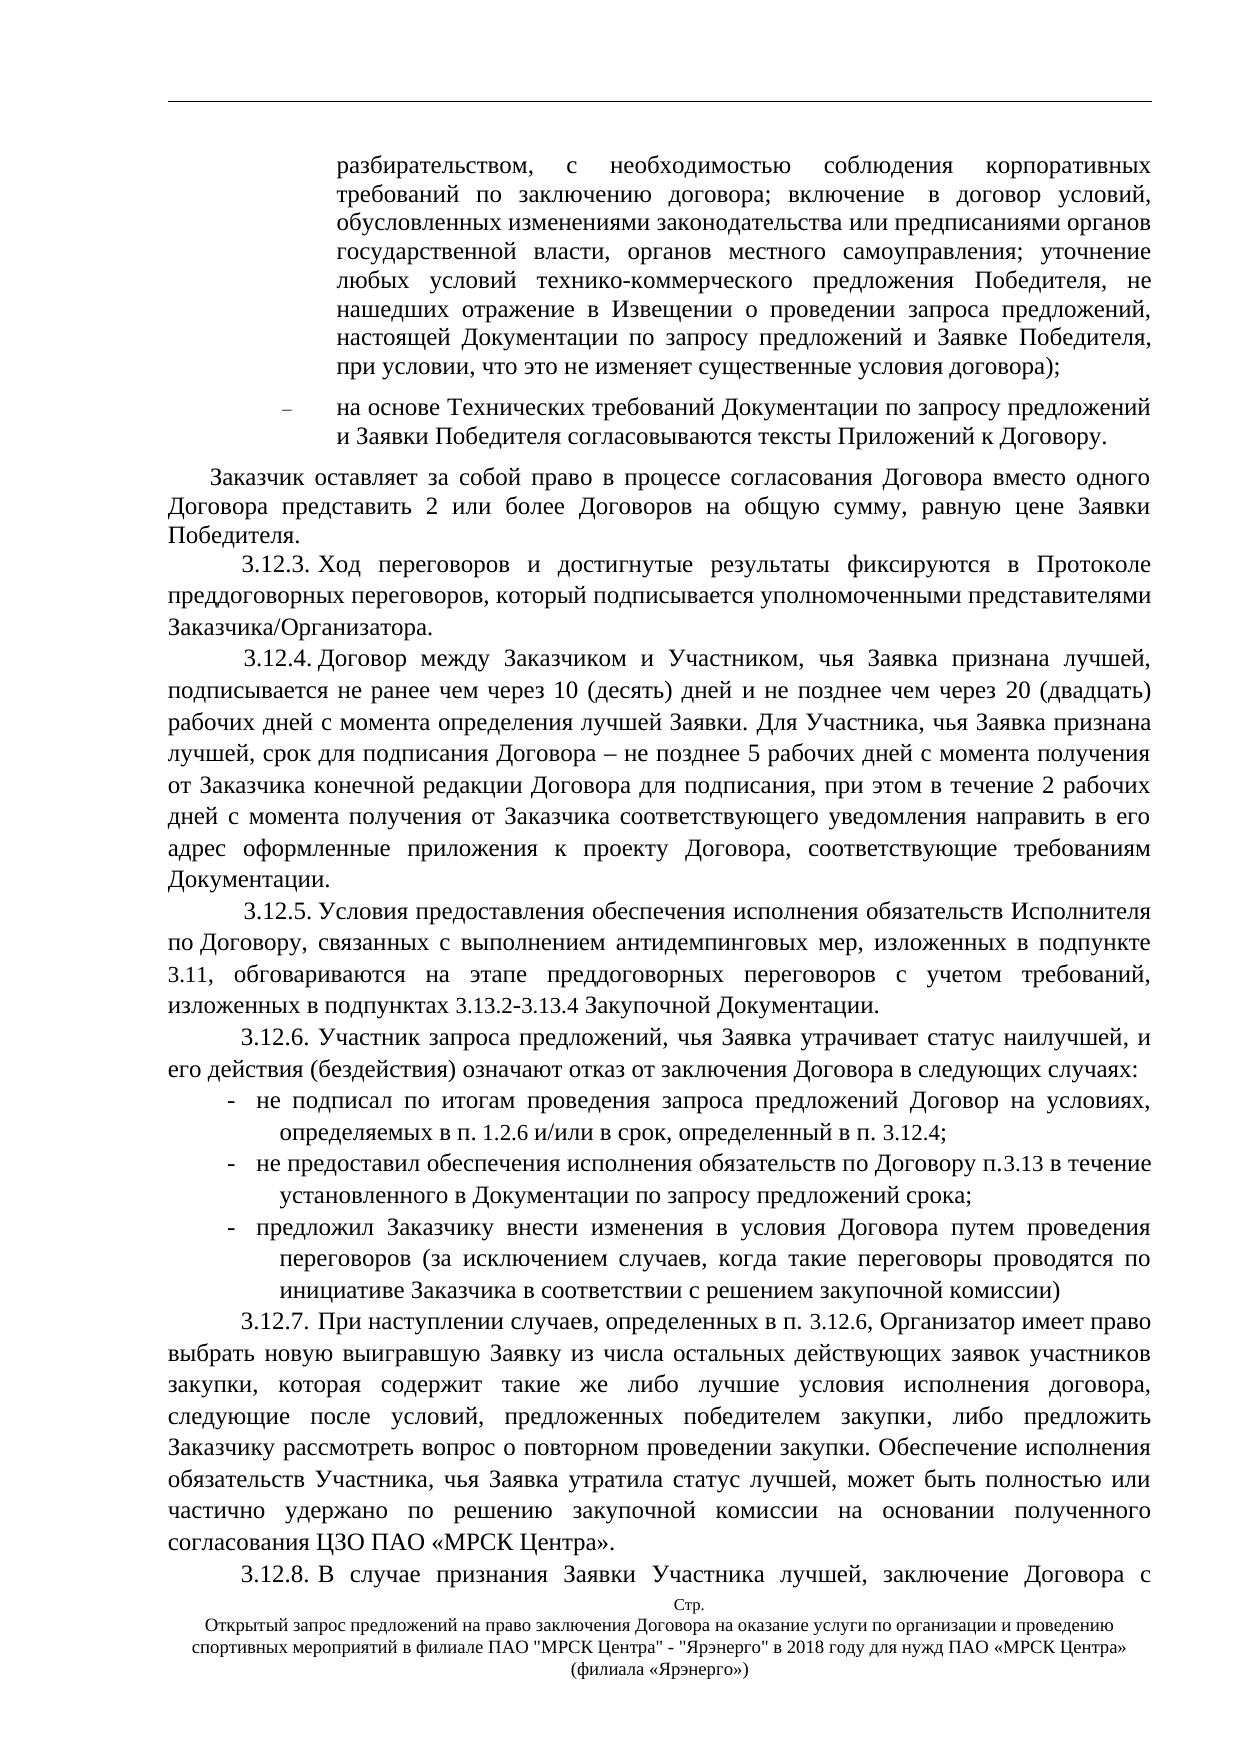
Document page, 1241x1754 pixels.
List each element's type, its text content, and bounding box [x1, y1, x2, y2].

text Заказчик оставляет за собой право в процессе согласования Договора вместо одного Договора представить 2 или более Договоров на общую сумму, равную цене Заявки Победителя. [168, 462, 1152, 549]
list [280, 150, 1152, 380]
list При наступлении случаев, определенных в п. 3.12.6, Организатор имеет право выбрать новую выигравшую Заявку из числа остальных действующих заявок участников закупки, которая содержит такие же либо лучшие условия исполнения договора, следующие после условий, предложенных победителем закупки, либо предложить Заказчику рассмотреть вопрос о повторном проведении закупки. Обеспечение исполнения обязательств Участника, чья Заявка утратила статус лучшей, может быть полностью или частично удержано по решению закупочной комиссии на основании полученного согласования ЦЗО ПАО «МРСК Центра». [168, 1306, 1152, 1556]
list Участник запроса предложений, чья Заявка утрачивает статус наилучшей, и его действия (бездействия) означают отказ от заключения Договора в следующих случаях: [168, 1022, 1152, 1082]
list Договор между Заказчиком и Участником, чья Заявка признана лучшей, подписывается не ранее чем через 10 (десять) дней и не позднее чем через 20 (двадцать) рабочих дней с момента определения лучшей Заявки. Для Участника, чья Заявка признана лучшей, срок для подписания Договора – не позднее 5 рабочих дней с момента получения от Заказчика конечной редакции Договора для подписания, при этом в течение 2 рабочих дней с момента получения от Заказчика соответствующего уведомления направить в его адрес оформленные приложения к проекту Договора, соответствующие требованиям Документации. [168, 643, 1152, 893]
list предложил Заказчику внести изменения в условия Договора путем проведения переговоров (за исключением случаев, когда такие переговоры проводятся по инициативе Заказчика в соответствии с решением закупочной комиссии) [227, 1212, 1152, 1303]
list не предоставил обеспечения исполнения обязательств по Договору п.3.13 в течение установленного в Документации по запросу предложений срока; [227, 1148, 1152, 1209]
list Ход переговоров и достигнутые результаты фиксируются в Протоколе преддоговорных переговоров, который подписывается уполномоченными представителями Заказчика/Организатора. [168, 549, 1152, 641]
list на основе Технических требований Документации по запросу предложений и Заявки Победителя согласовываются тексты Приложений к Договору. [280, 392, 1152, 450]
list не подписал по итогам проведения запроса предложений Договор на условиях, определяемых в п. 1.2.6 и/или в срок, определенный в п. 3.12.4; [227, 1085, 1152, 1146]
list Условия предоставления обеспечения исполнения обязательств Исполнителя по Договору, связанных с выполнением антидемпинговых мер, изложенных в подпункте 3.11, обговариваются на этапе преддоговорных переговоров с учетом требований, изложенных в подпунктах 3.13.2-3.13.4 Закупочной Документации. [168, 896, 1152, 1019]
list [168, 1559, 1152, 1587]
